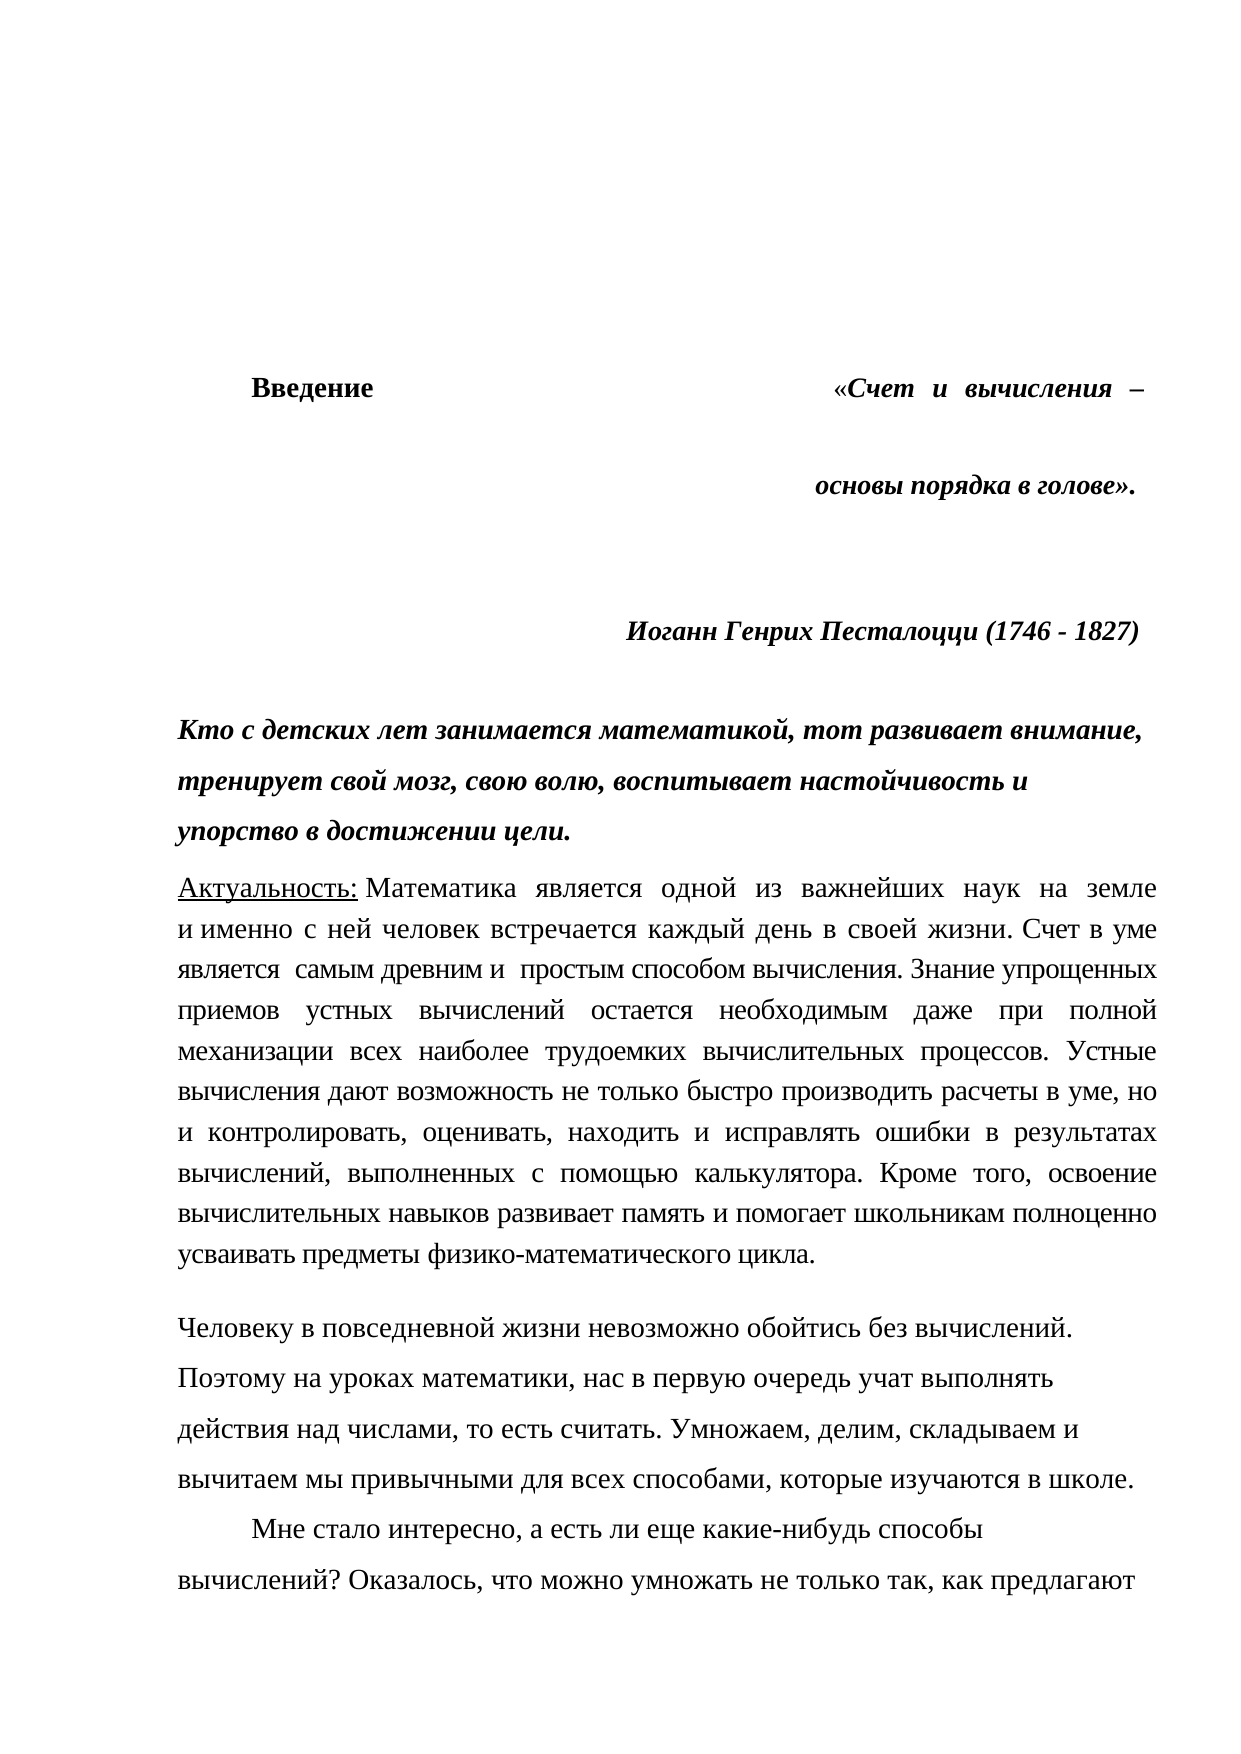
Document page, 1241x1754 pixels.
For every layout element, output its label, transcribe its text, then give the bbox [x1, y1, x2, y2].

text Кто с детских лет занимается математикой, тот развивает внимание, тренирует свой мозг, свою волю, воспитывает настойчивость и упорство в достижении цели. [177, 712, 1152, 847]
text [177, 1511, 1152, 1595]
text Человеку в повседневной жизни невозможно обойтись без вычислений. Поэтому на уроках математики, нас в первую очередь учат выполнять действия над числами, то есть считать. Умножаем, делим, складываем и вычитаем мы привычными для всех способами, которые изучаются в школе. [177, 1310, 1152, 1495]
text Актуальность: Математика является одной из важнейших наук на земле и именно с ней человек встречается каждый день в своей жизни. Счет в уме является самым древним и простым способом вычисления. Знание упрощенных приемов устных вычислений остается необходимым даже при полной механизации всех наиболее трудоемких вычислительных процессов. Устные вычисления дают возможность не только быстро производить расчеты в уме, но и контролировать, оценивать, находить и исправлять ошибки в результатах вычислений, выполненных с помощью калькулятора. Кроме того, освоение вычислительных навыков развивает память и помогает школьникам полноценно усваивать предметы физико-математического цикла. [177, 863, 1157, 1269]
text Введение «Счет и вычисления – основы порядка в голове». Иоганн Генрих Песталоцци (1746 - 1827) [177, 370, 1152, 646]
